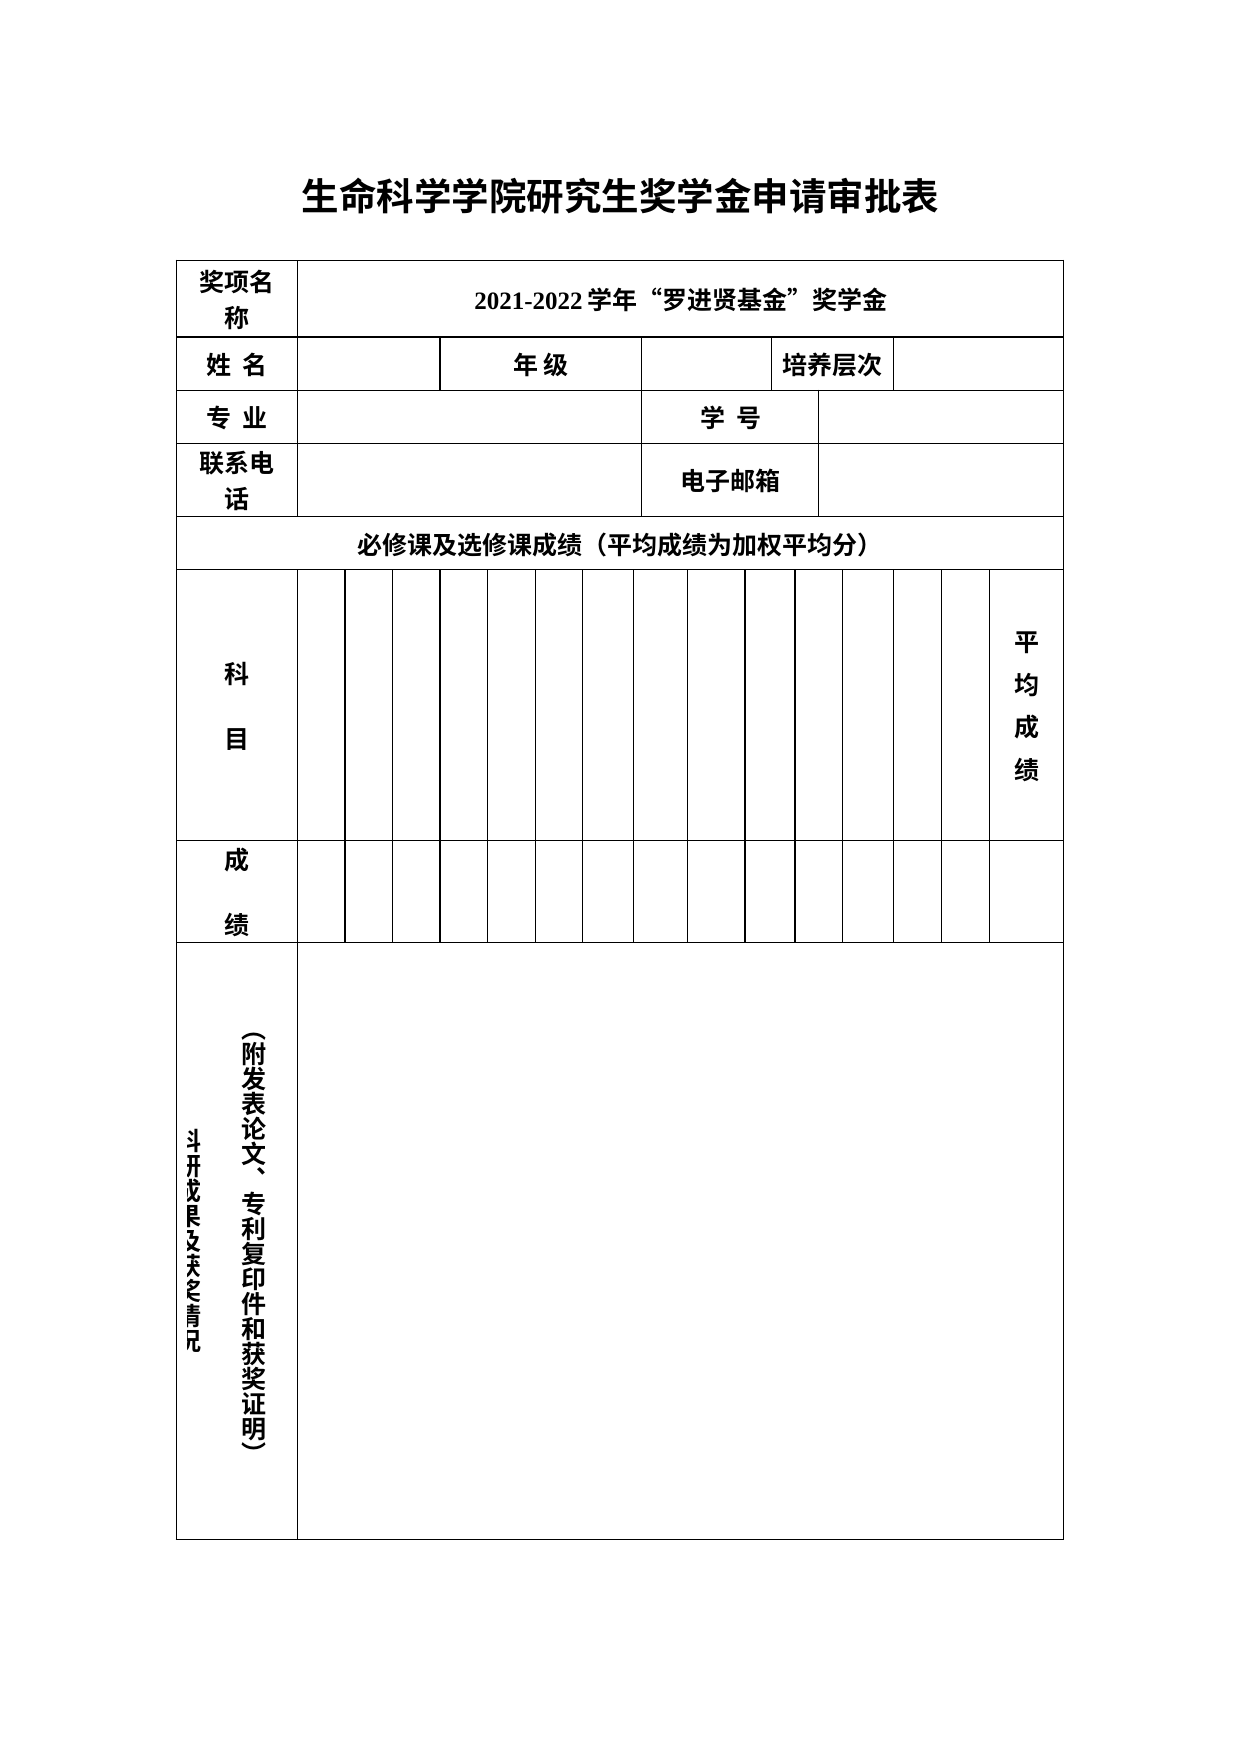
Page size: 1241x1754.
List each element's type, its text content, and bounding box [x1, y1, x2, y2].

table_cell [536, 841, 582, 942]
table_cell 培养层次 [772, 338, 893, 389]
table_cell 姓 名 [177, 338, 297, 389]
table_cell 年 级 [441, 338, 641, 389]
table_cell 平 均 成 绩 [990, 570, 1063, 840]
table_cell 成 绩 [177, 841, 297, 942]
table_header 2021-2022学年“罗进贤基金”奖学金 [298, 261, 1063, 336]
table_cell [634, 570, 687, 840]
table_cell [298, 570, 344, 840]
table_cell [843, 570, 893, 840]
table_cell 科 目 [177, 570, 297, 840]
table_cell 电子邮箱 [642, 444, 818, 516]
table_cell [298, 391, 641, 443]
table_cell [488, 570, 535, 840]
table_cell [298, 338, 439, 389]
table_cell [642, 338, 771, 389]
table_cell [298, 444, 641, 516]
table_cell [746, 570, 794, 840]
table_cell [346, 570, 392, 840]
table_cell 联系电话 [177, 444, 297, 516]
table_cell [441, 570, 487, 840]
table_cell [298, 943, 1063, 1539]
table_cell [819, 391, 1063, 443]
table_cell [688, 570, 744, 840]
table_cell [894, 338, 1063, 389]
table_cell [746, 841, 794, 942]
table_cell [819, 444, 1063, 516]
table_cell [796, 841, 842, 942]
text 生命科学学院研究生奖学金申请审批表 [187, 162, 1053, 227]
table_cell [488, 841, 535, 942]
table_header 奖项名称 [177, 261, 297, 336]
table_cell [634, 841, 687, 942]
table_cell （附发表论文、专利复印件和获奖证明） 科研成果及获奖情况 [177, 943, 297, 1539]
table_cell [843, 841, 893, 942]
table_cell [536, 570, 582, 840]
table_cell [393, 841, 439, 942]
table_cell [688, 841, 744, 942]
table_cell [583, 841, 633, 942]
table_cell [393, 570, 439, 840]
table_cell 学 号 [642, 391, 818, 443]
table_cell 必修课及选修课成绩（平均成绩为加权平均分） [177, 517, 1063, 569]
table_cell [990, 841, 1063, 942]
table_cell 专 业 [177, 391, 297, 443]
table_cell [583, 570, 633, 840]
table_cell [942, 570, 989, 840]
table_cell [441, 841, 487, 942]
table_cell [346, 841, 392, 942]
table_cell [942, 841, 989, 942]
table_cell [894, 841, 941, 942]
table_cell [796, 570, 842, 840]
table_cell [894, 570, 941, 840]
table_cell [298, 841, 344, 942]
